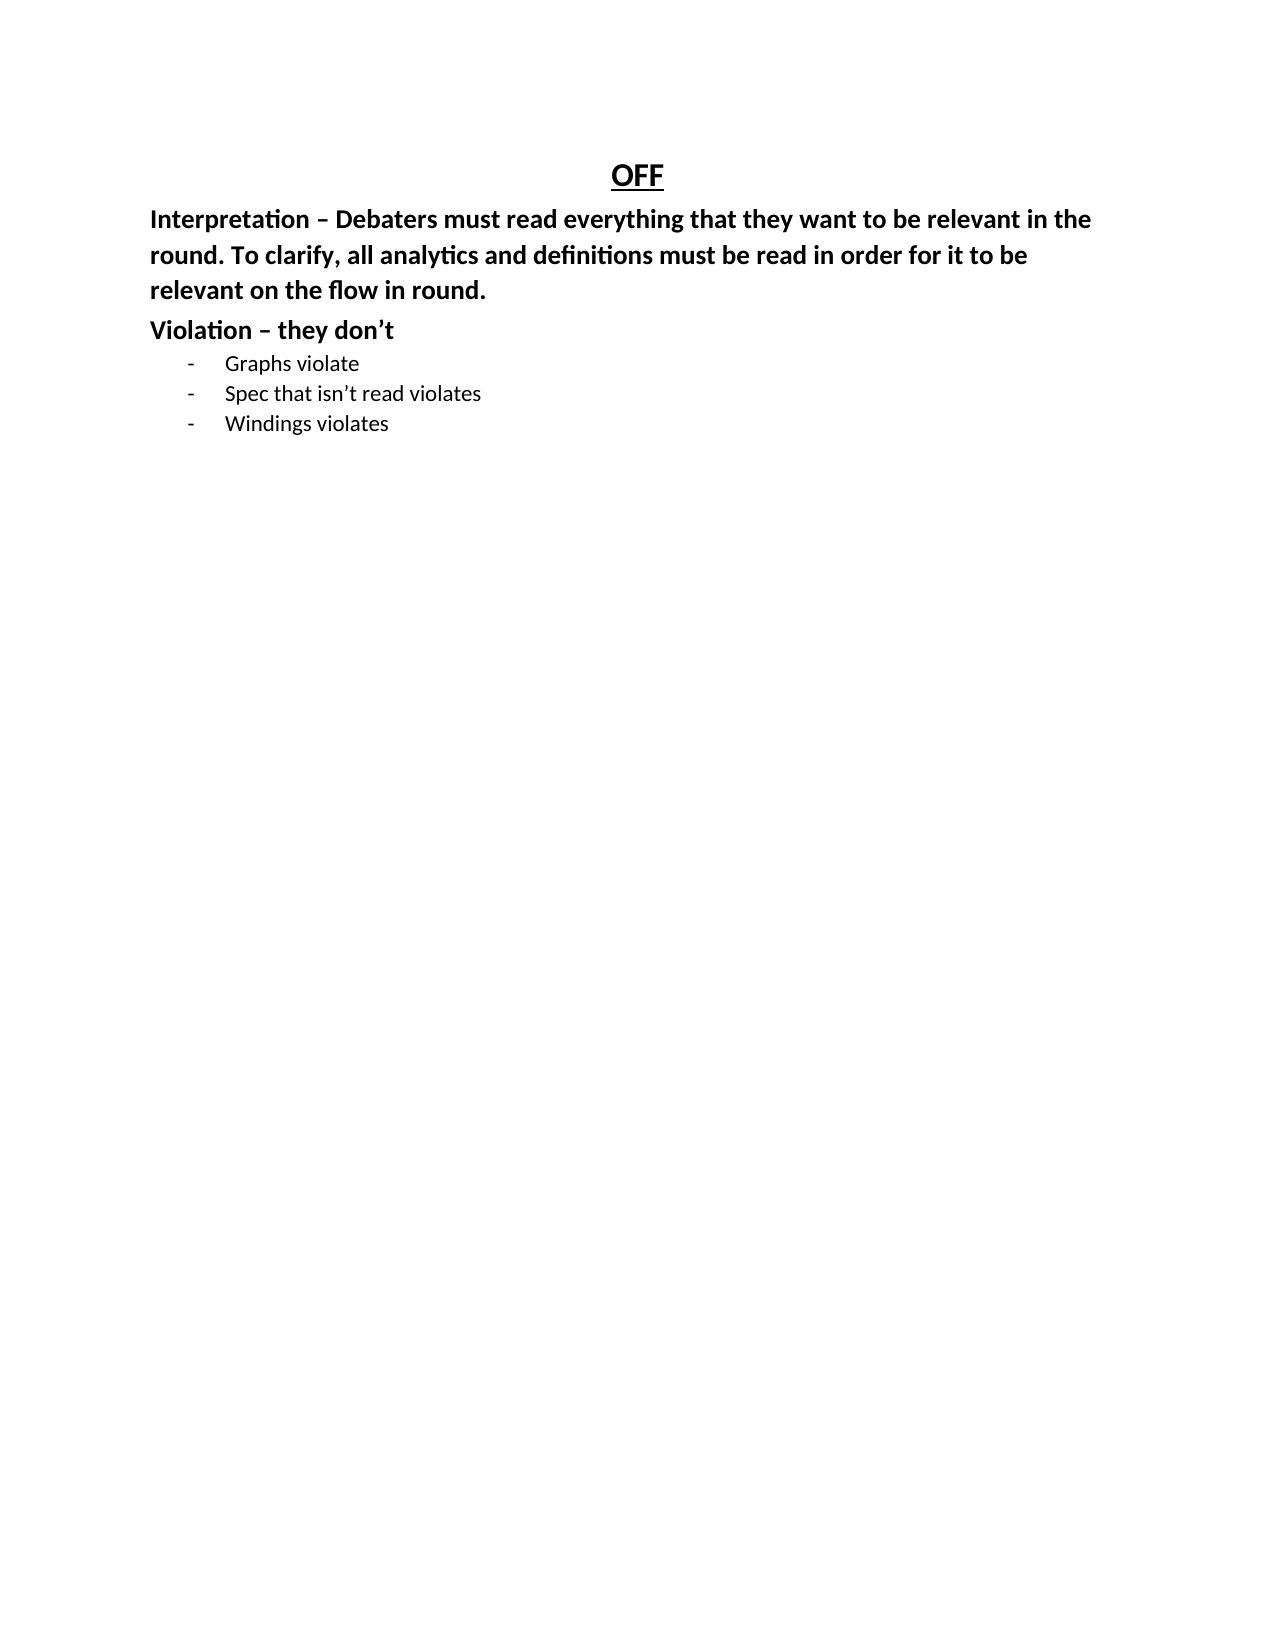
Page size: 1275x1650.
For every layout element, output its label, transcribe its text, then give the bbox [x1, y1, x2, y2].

subtitle OFF [150, 154, 1125, 195]
subtitle Interpretation – Debaters must read everything that they want to be relevant in the round. To clarify, all analytics and definitions must be read in order for it to be relevant on the flow in round. [150, 202, 1125, 307]
list Spec that isn’t read violates [187, 379, 1125, 407]
list Graphs violate [187, 349, 1125, 377]
list Windings violates [187, 409, 1125, 437]
subtitle Violation – they don’t [150, 313, 1125, 346]
